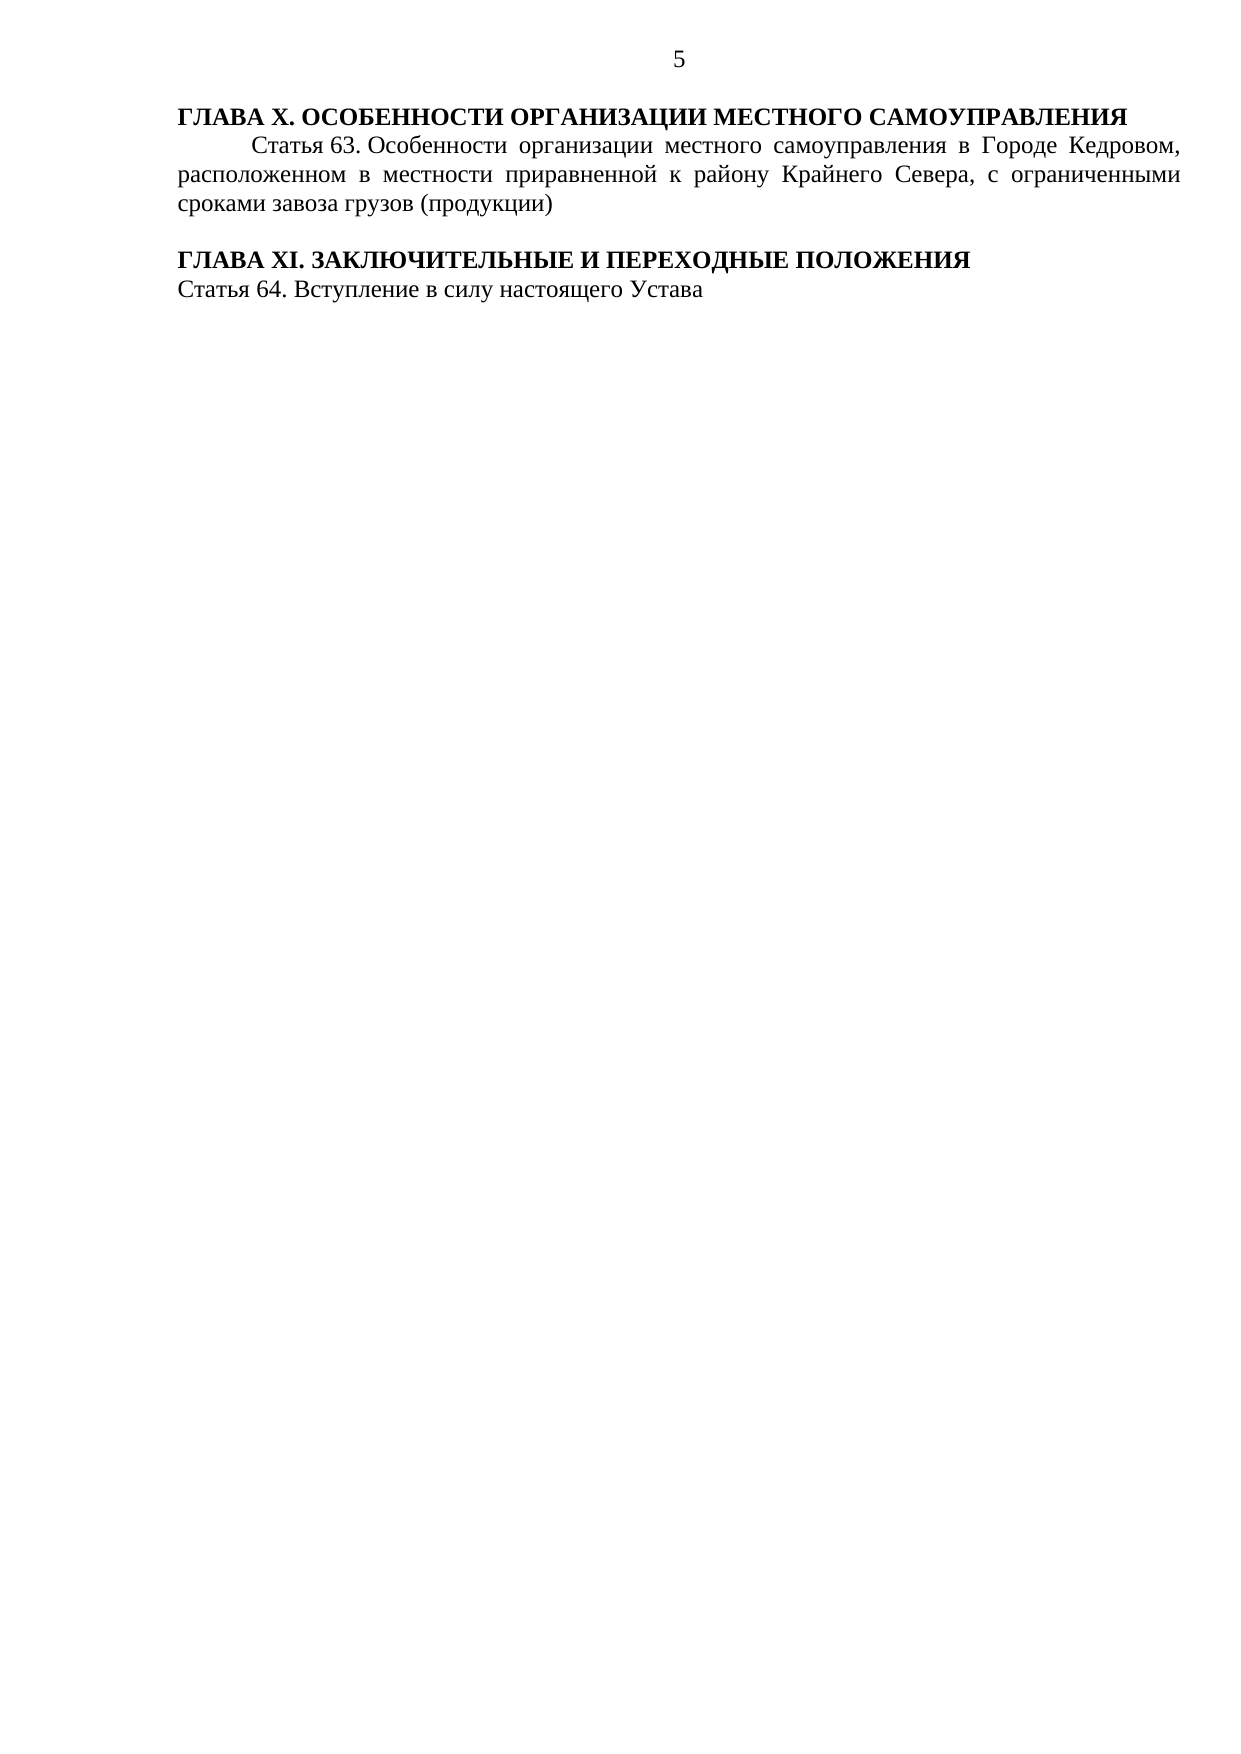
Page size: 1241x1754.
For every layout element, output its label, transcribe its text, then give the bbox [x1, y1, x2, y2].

text Статья 64. Вступление в силу настоящего Устава [177, 274, 1181, 303]
subtitle ГЛАВА X. ОСОБЕННОСТИ ОРГАНИЗАЦИИ МЕСТНОГО САМОУПРАВЛЕНИЯ [177, 102, 1181, 131]
subtitle ГЛАВА XI. ЗАКЛЮЧИТЕЛЬНЫЕ И ПЕРЕХОДНЫЕ ПОЛОЖЕНИЯ [177, 246, 1181, 274]
text Статья 63. Особенности организации местного самоуправления в Городе Кедровом, расположенном в местности приравненной к району Крайнего Севера, с ограниченными сроками завоза грузов (продукции) [177, 131, 1181, 217]
